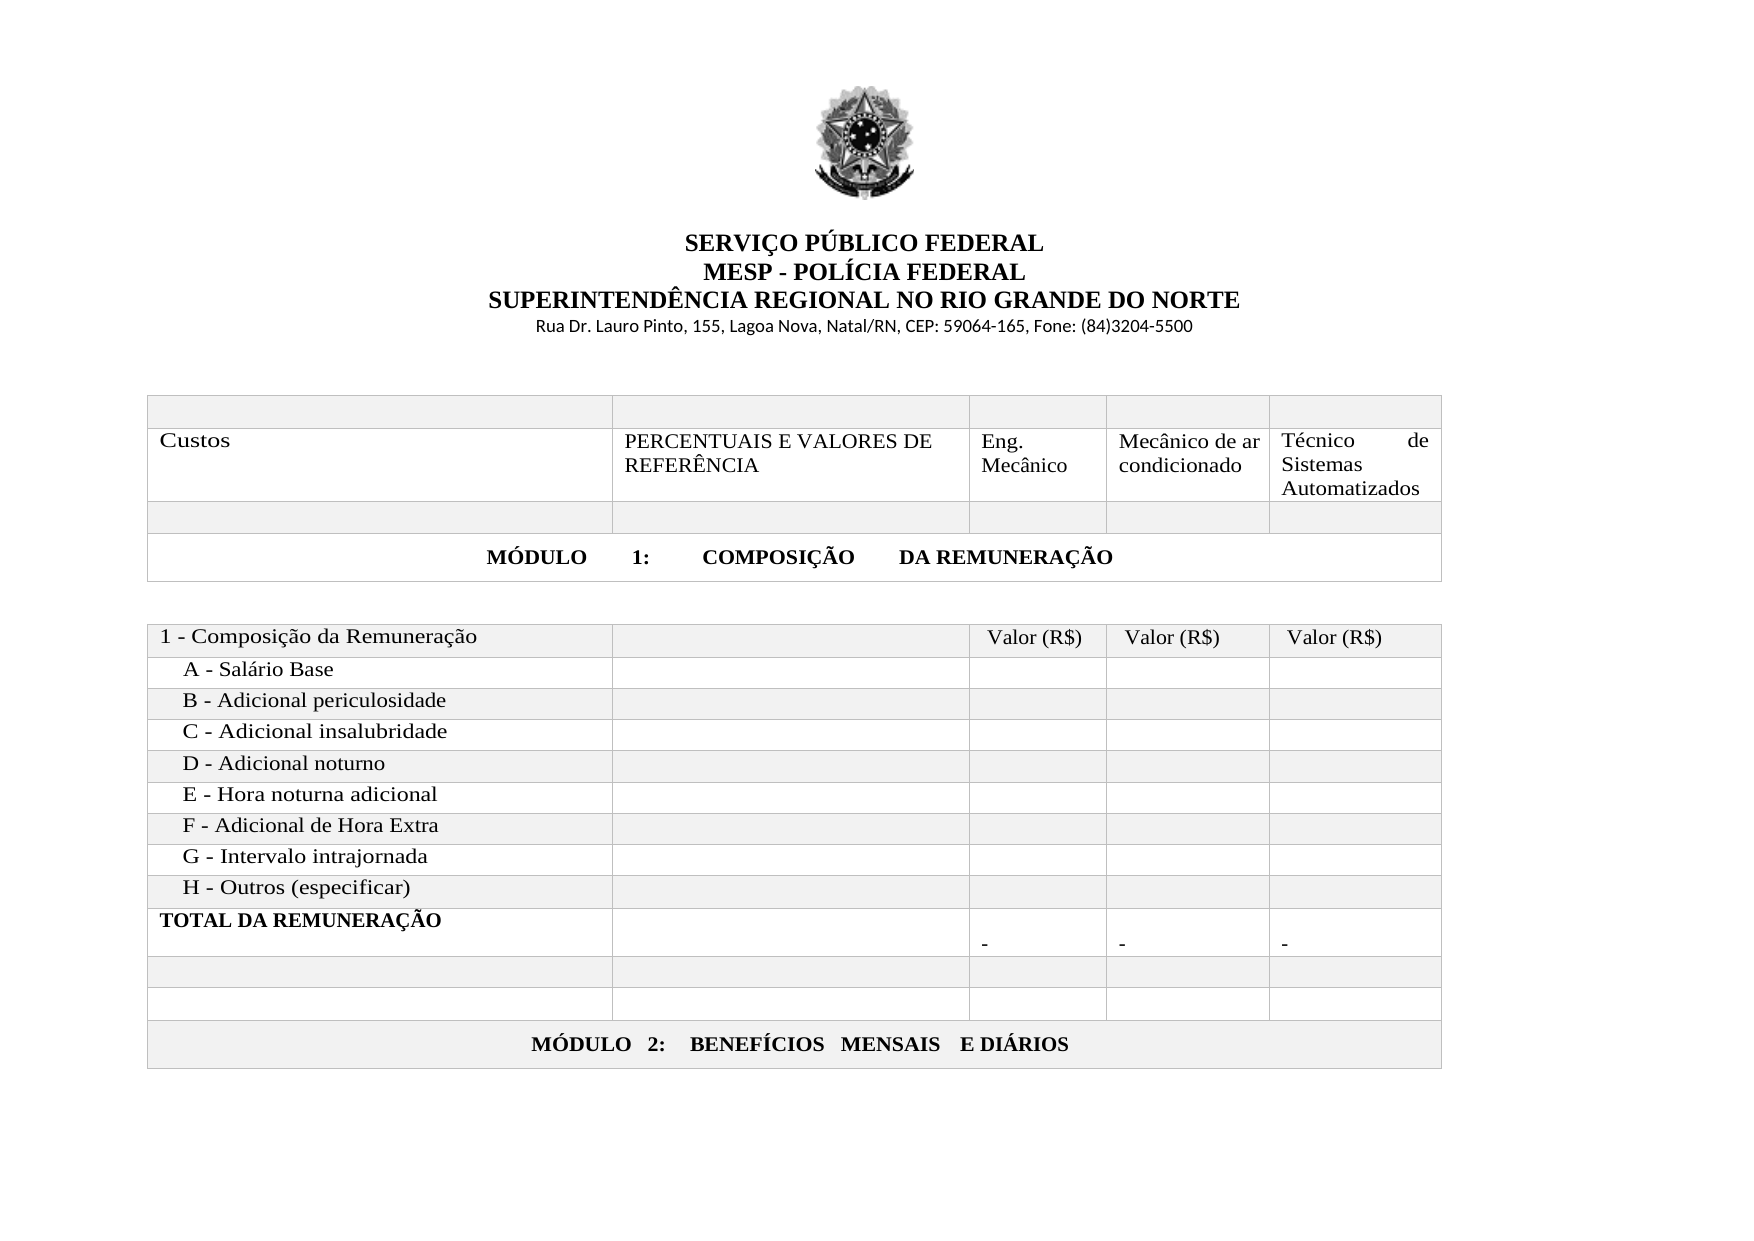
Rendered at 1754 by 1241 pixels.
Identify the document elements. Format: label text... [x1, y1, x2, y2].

table_cell [613, 720, 969, 750]
table_cell [970, 689, 1106, 719]
table_cell [1270, 845, 1441, 875]
table_cell [613, 689, 969, 719]
table_cell [613, 909, 969, 956]
table_cell [1270, 988, 1441, 1020]
table_cell [1107, 751, 1269, 782]
table_cell [970, 845, 1106, 875]
table_cell [613, 396, 969, 428]
table_cell [1107, 814, 1269, 844]
table_cell [1270, 689, 1441, 719]
table_cell [1107, 720, 1269, 750]
table_cell [1270, 502, 1441, 533]
table_cell [1270, 814, 1441, 844]
table_cell [970, 783, 1106, 813]
table_cell [613, 876, 969, 908]
table_cell H - Outros (especificar) [148, 876, 612, 908]
table_cell [970, 988, 1106, 1020]
table_cell - [1107, 909, 1269, 956]
table_cell [1107, 845, 1269, 875]
table_cell [1107, 988, 1269, 1020]
table_cell Técnico de Sistemas Automatizados [1270, 429, 1441, 501]
table_cell [1107, 957, 1269, 987]
table_header Valor (R$) [1270, 625, 1441, 657]
table_cell - [1270, 909, 1441, 956]
table_cell [970, 396, 1106, 428]
table_cell [1107, 689, 1269, 719]
table_header Valor (R$) [1107, 625, 1269, 657]
table_cell [148, 957, 612, 987]
table_cell [1107, 658, 1269, 688]
table_cell [1107, 396, 1269, 428]
table_cell [1270, 876, 1441, 908]
table_cell C - Adicional insalubridade [148, 720, 612, 750]
table_cell [613, 783, 969, 813]
table_cell [613, 502, 969, 533]
table_cell [1270, 751, 1441, 782]
table_cell B - Adicional periculosidade [148, 689, 612, 719]
table_cell Mecânico de ar condicionado [1107, 429, 1269, 501]
table_cell Eng. Mecânico [970, 429, 1106, 501]
table_cell [148, 988, 612, 1020]
table_cell [970, 876, 1106, 908]
table_header Valor (R$) [970, 625, 1106, 657]
table_cell MÓDULO 1: COMPOSIÇÃO DA REMUNERAÇÃO [148, 534, 1441, 581]
table_cell [1107, 783, 1269, 813]
table_cell [1270, 396, 1441, 428]
table_cell Custos [148, 429, 612, 501]
table_cell [970, 658, 1106, 688]
table_cell D - Adicional noturno [148, 751, 612, 782]
table_cell [970, 751, 1106, 782]
table_cell PERCENTUAIS E VALORES DE REFERÊNCIA [613, 429, 969, 501]
table_cell F - Adicional de Hora Extra [148, 814, 612, 844]
table_cell [970, 957, 1106, 987]
table_cell [148, 396, 612, 428]
table_cell [1270, 957, 1441, 987]
table_cell - [970, 909, 1106, 956]
table_header [613, 625, 969, 657]
table_cell [1270, 658, 1441, 688]
picture [815, 86, 914, 200]
table_cell MÓDULO 2: BENEFÍCIOS MENSAIS E DIÁRIOS [148, 1021, 1441, 1068]
table_cell A - Salário Base [148, 658, 612, 688]
table_cell [613, 751, 969, 782]
table_cell [613, 814, 969, 844]
table_cell [1107, 876, 1269, 908]
table_cell [613, 658, 969, 688]
table_cell [970, 502, 1106, 533]
table_cell [148, 502, 612, 533]
table_cell [970, 814, 1106, 844]
table_cell [1270, 720, 1441, 750]
table_cell [613, 957, 969, 987]
table_cell [613, 988, 969, 1020]
table_cell [613, 845, 969, 875]
table_cell [970, 720, 1106, 750]
table_cell [1270, 783, 1441, 813]
table_cell TOTAL DA REMUNERAÇÃO [148, 909, 612, 956]
table_cell E - Hora noturna adicional [148, 783, 612, 813]
table_cell [1107, 502, 1269, 533]
table_cell G - Intervalo intrajornada [148, 845, 612, 875]
table_header 1 - Composição da Remuneração [148, 625, 612, 657]
